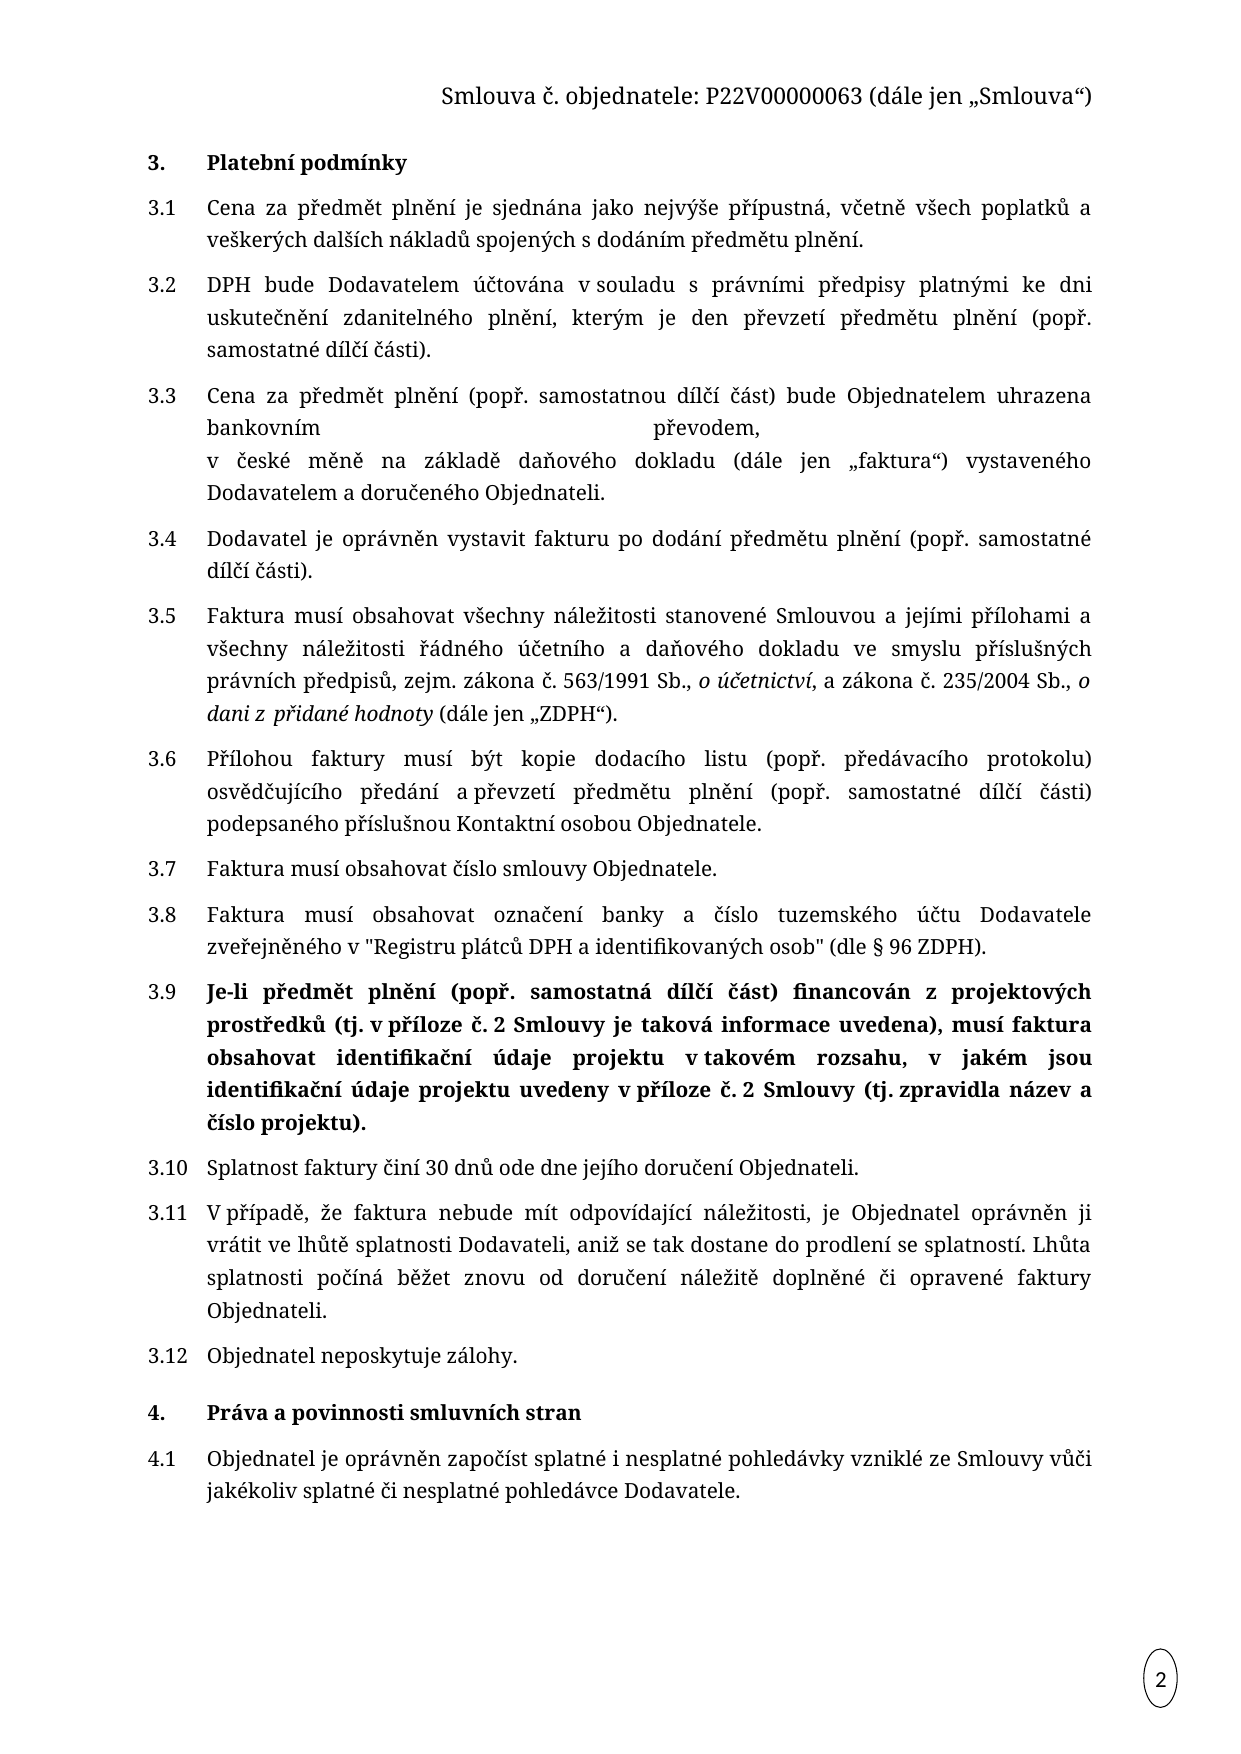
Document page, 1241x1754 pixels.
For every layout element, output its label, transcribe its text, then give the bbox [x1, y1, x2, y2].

list Splatnost faktury činí 30 dnů ode dne jejího doručení Objednateli. [148, 1153, 1093, 1181]
list V případě, že faktura nebude mít odpovídající náležitosti, je Objednatel oprávněn ji vrátit ve lhůtě splatnosti Dodavateli, aniž se tak dostane do prodlení se splatností. Lhůta splatnosti počíná běžet znovu od doručení náležitě doplněné či opravené faktury Objednateli. [148, 1198, 1093, 1324]
list Objednatel neposkytuje zálohy. [148, 1341, 1093, 1369]
list Objednatel je oprávněn započíst splatné i nesplatné pohledávky vzniklé ze Smlouvy vůči jakékoliv splatné či nesplatné pohledávce Dodavatele. [148, 1444, 1093, 1505]
list Cena za předmět plnění je sjednána jako nejvýše přípustná, včetně všech poplatků a veškerých dalších nákladů spojených s dodáním předmětu plnění. [148, 193, 1093, 254]
list Faktura musí obsahovat číslo smlouvy Objednatele. [148, 854, 1093, 883]
list Dodavatel je oprávněn vystavit fakturu po dodání předmětu plnění (popř. samostatné dílčí části). [148, 524, 1093, 585]
list Faktura musí obsahovat všechny náležitosti stanovené Smlouvou a jejími přílohami a všechny náležitosti řádného účetního a daňového dokladu ve smyslu příslušných právních předpisů, zejm. zákona č. 563/1991 Sb., o účetnictví, a zákona č. 235/2004 Sb., o dani z přidané hodnoty (dále jen „ZDPH“). [148, 601, 1093, 728]
list DPH bude Dodavatelem účtována v souladu s právními předpisy platnými ke dni uskutečnění zdanitelného plnění, kterým je den převzetí předmětu plnění (popř. samostatné dílčí části). [148, 270, 1093, 364]
list Práva a povinnosti smluvních stran [148, 1398, 1093, 1427]
list Faktura musí obsahovat označení banky a číslo tuzemského účtu Dodavatele zveřejněného v "Registru plátců DPH a identifikovaných osob" (dle § 96 ZDPH). [148, 900, 1093, 961]
list Platební podmínky [148, 148, 1093, 176]
list Cena za předmět plnění (popř. samostatnou dílčí část) bude Objednatelem uhrazena bankovním převodem, v české měně na základě daňového dokladu (dále jen „faktura“) vystaveného Dodavatelem a doručeného Objednateli. [148, 381, 1093, 507]
list Přílohou faktury musí být kopie dodacího listu (popř. předávacího protokolu) osvědčujícího předání a převzetí předmětu plnění (popř. samostatné dílčí části) podepsaného příslušnou Kontaktní osobou Objednatele. [148, 744, 1093, 838]
list Je-li předmět plnění (popř. samostatná dílčí část) financován z projektových prostředků (tj. v příloze č. 2 Smlouvy je taková informace uvedena), musí faktura obsahovat identifikační údaje projektu v takovém rozsahu, v jakém jsou identifikační údaje projektu uvedeny v příloze č. 2 Smlouvy (tj. zpravidla název a číslo projektu). [148, 977, 1093, 1136]
